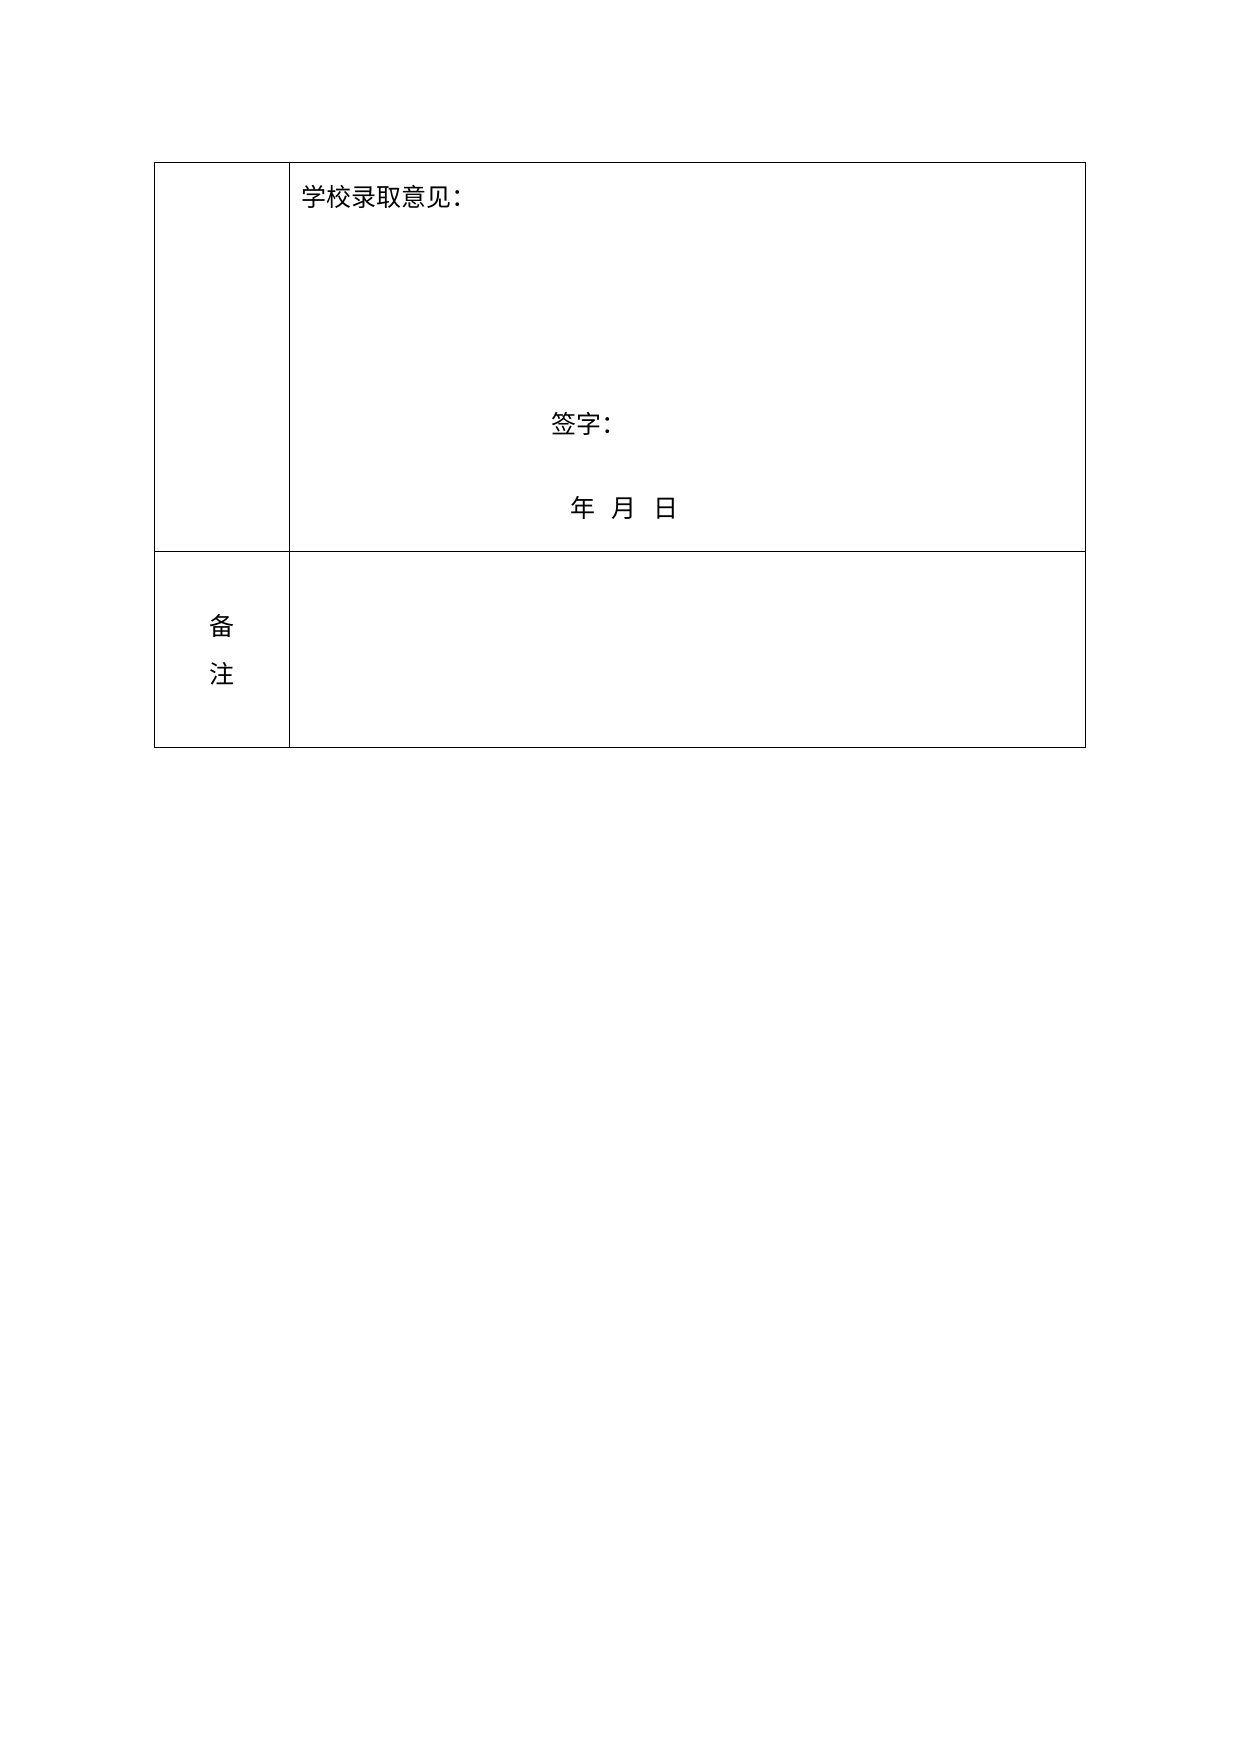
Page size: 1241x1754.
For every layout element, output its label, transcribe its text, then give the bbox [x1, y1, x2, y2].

table_cell 备 注 [155, 552, 289, 747]
table_cell [290, 552, 1085, 747]
table_cell 学校录取意见： 签字： 年 月 日 [290, 163, 1085, 551]
